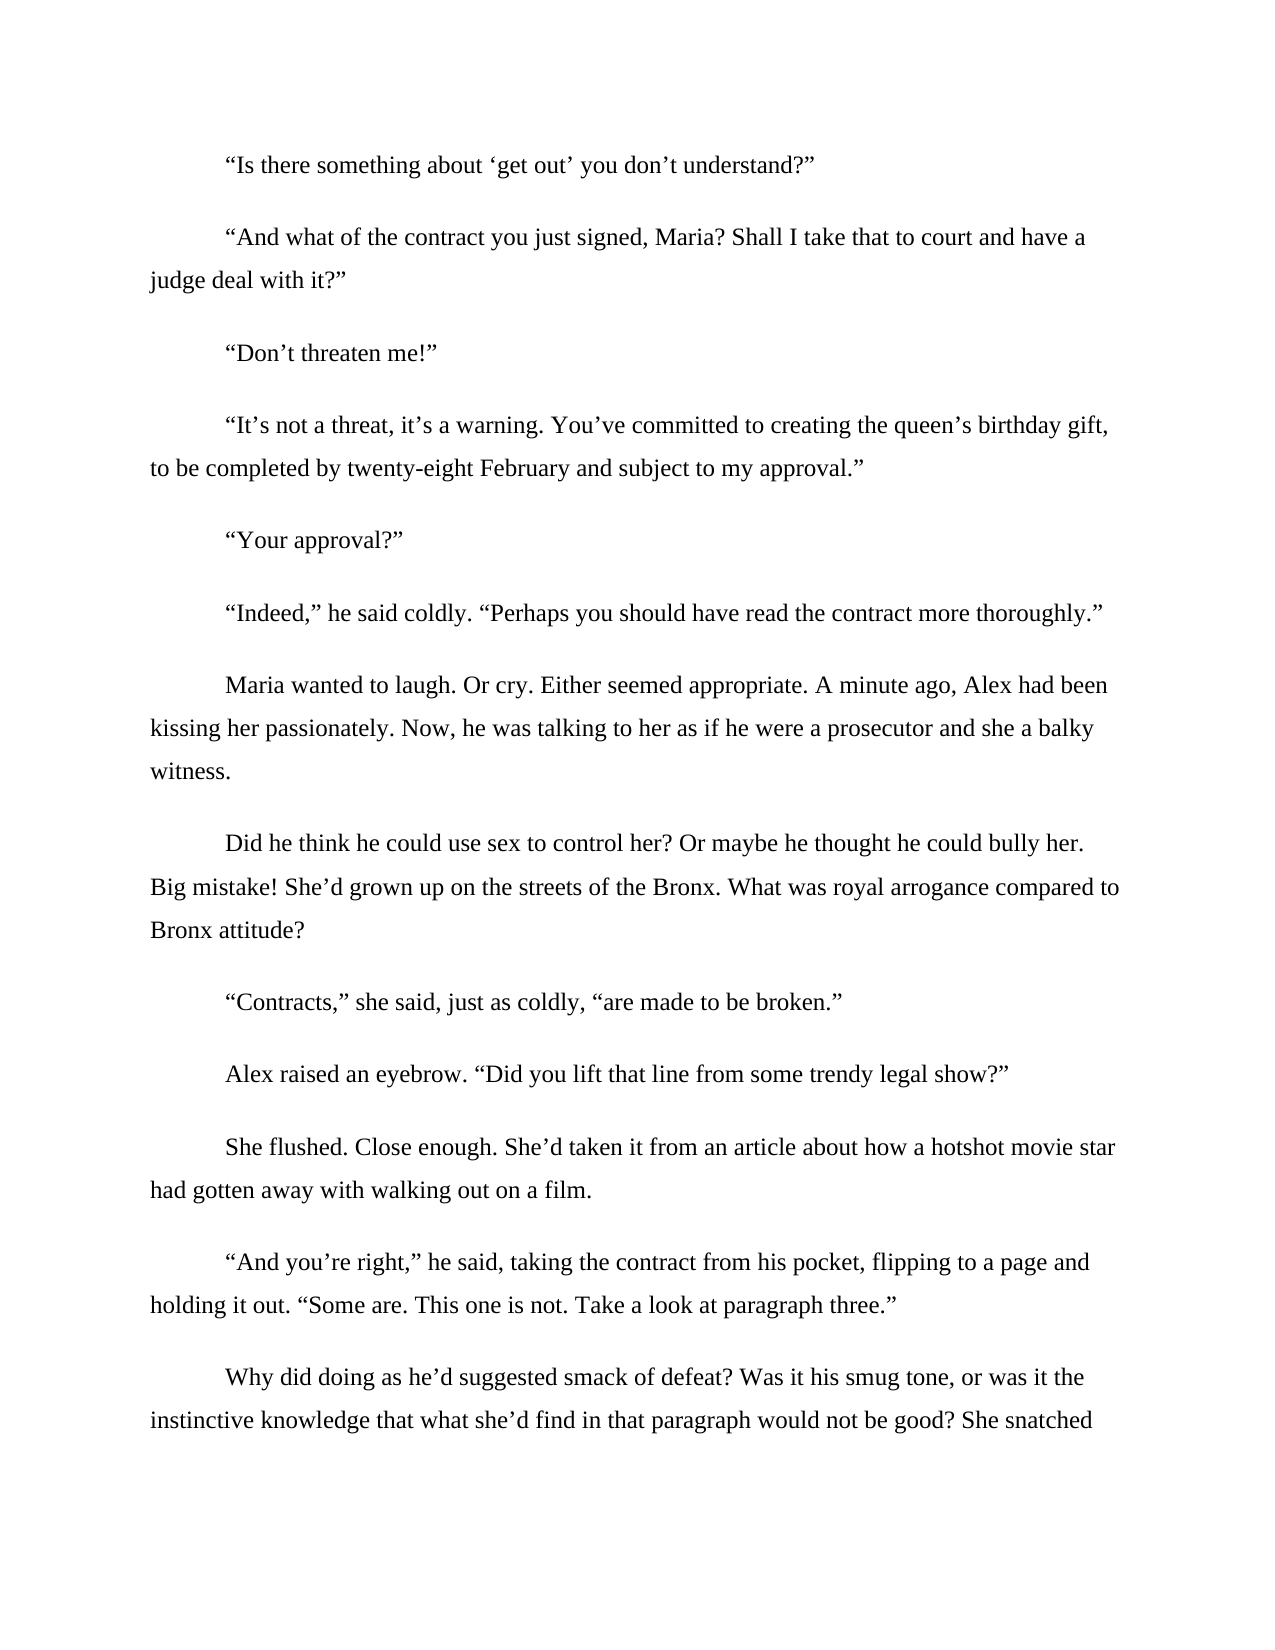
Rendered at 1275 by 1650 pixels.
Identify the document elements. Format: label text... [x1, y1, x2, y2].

text Maria wanted to laugh. Or cry. Either seemed appropriate. A minute ago, Alex had been kissing her passionately. Now, he was talking to her as if he were a prosecutor and she a balky witness. [150, 670, 1125, 785]
text “And what of the contract you just signed, Maria? Shall I take that to court and have a judge deal with it?” [150, 222, 1125, 294]
text “Indeed,” he said coldly. “Perhaps you should have read the contract more thoroughly.” [150, 598, 1125, 626]
text “It’s not a threat, it’s a warning. You’ve committed to creating the queen’s birthday gift, to be completed by twenty-eight February and subject to my approval.” [150, 410, 1125, 482]
text She flushed. Close enough. She’d taken it from an article about how a hotshot movie star had gotten away with walking out on a film. [150, 1132, 1125, 1203]
text “Don’t threaten me!” [150, 338, 1125, 366]
text “And you’re right,” he said, taking the contract from his pocket, flipping to a page and holding it out. “Some are. This one is not. Take a look at paragraph three.” [150, 1247, 1125, 1319]
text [150, 1362, 1125, 1434]
text “Is there something about ‘get out’ you don’t understand?” [150, 150, 1125, 179]
text Did he think he could use sex to control her? Or maybe he thought he could bully her. Big mistake! She’d grown up on the streets of the Bronx. What was royal arrogance compared to Bronx attitude? [150, 828, 1125, 943]
text Alex raised an eyebrow. “Did you lift that line from some trendy legal show?” [150, 1059, 1125, 1088]
text “Contracts,” she said, just as coldly, “are made to be broken.” [150, 987, 1125, 1016]
text “Your approval?” [150, 525, 1125, 554]
